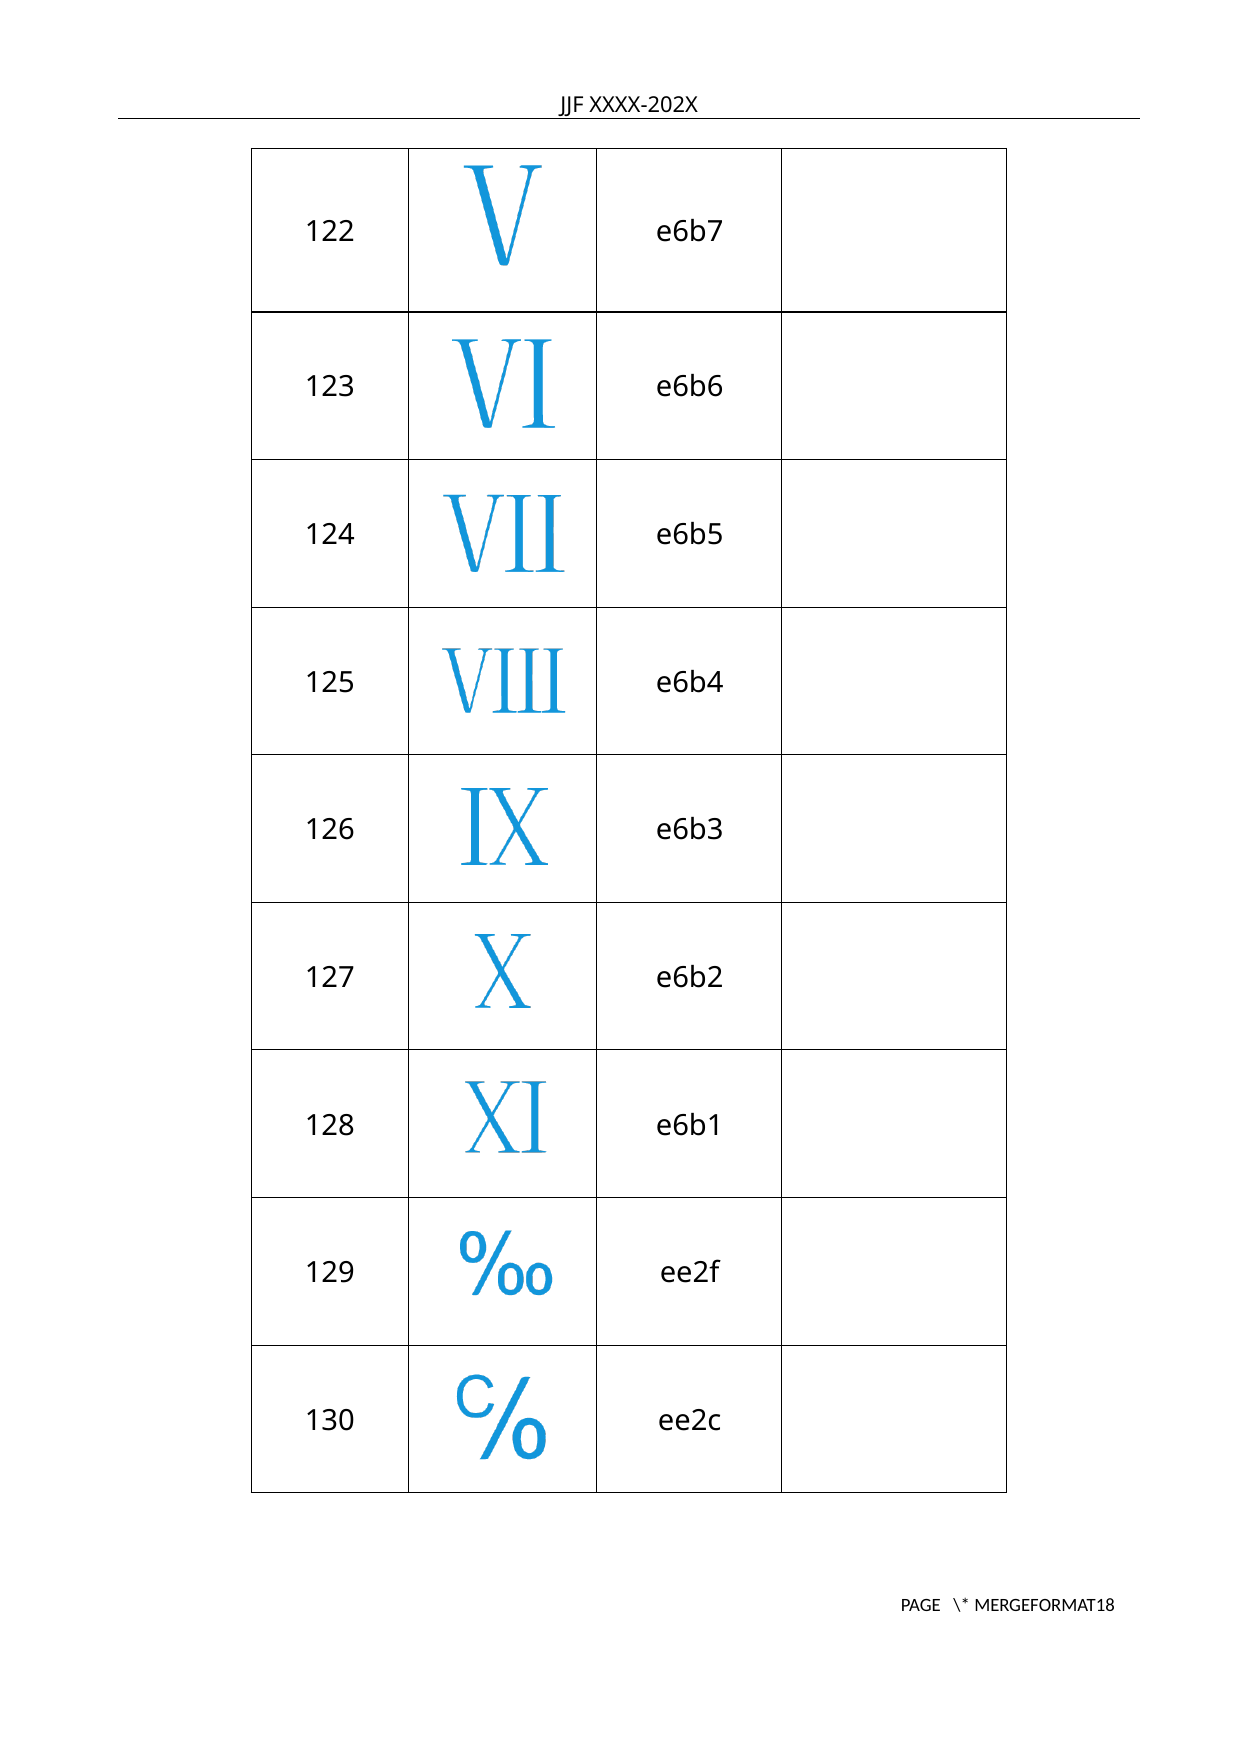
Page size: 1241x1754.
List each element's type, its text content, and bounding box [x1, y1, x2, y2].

table_cell [782, 149, 1006, 311]
table_cell [409, 1346, 596, 1492]
table_cell 128 [252, 1050, 408, 1197]
table_cell [409, 1050, 596, 1197]
picture [443, 1206, 563, 1326]
table_cell [782, 1346, 1006, 1492]
table_cell [409, 149, 596, 311]
table_cell e6b4 [597, 608, 781, 754]
table_cell 124 [252, 460, 408, 607]
table_cell e6b5 [597, 460, 781, 607]
table_cell 129 [252, 1198, 408, 1344]
table_cell [782, 755, 1006, 902]
table_cell [409, 313, 596, 459]
picture [442, 911, 563, 1032]
table_cell 122 [252, 149, 408, 311]
picture [443, 1058, 562, 1176]
table_cell ee2f [597, 1198, 781, 1344]
table_cell [409, 460, 596, 607]
table_cell 126 [252, 755, 408, 902]
table_cell [782, 1198, 1006, 1344]
table_cell e6b2 [597, 903, 781, 1049]
table_cell [782, 903, 1006, 1049]
table_cell [409, 1198, 596, 1344]
picture [439, 763, 566, 890]
picture [439, 468, 565, 594]
table_cell 125 [252, 608, 408, 754]
table_cell [782, 608, 1006, 754]
table_cell [782, 313, 1006, 459]
table_cell [409, 608, 596, 754]
table_cell e6b7 [597, 149, 781, 311]
table_cell ee2c [597, 1346, 781, 1492]
table_cell 127 [252, 903, 408, 1049]
table_cell [409, 903, 596, 1049]
picture [438, 1353, 567, 1483]
table_cell e6b6 [597, 313, 781, 459]
table_cell e6b3 [597, 755, 781, 902]
picture [436, 148, 569, 282]
picture [439, 320, 566, 447]
table_cell 123 [252, 313, 408, 459]
table_cell [782, 1050, 1006, 1197]
table_cell 130 [252, 1346, 408, 1492]
table_cell [782, 460, 1006, 607]
table_cell e6b1 [597, 1050, 781, 1197]
table_cell [409, 755, 596, 902]
picture [439, 615, 566, 742]
